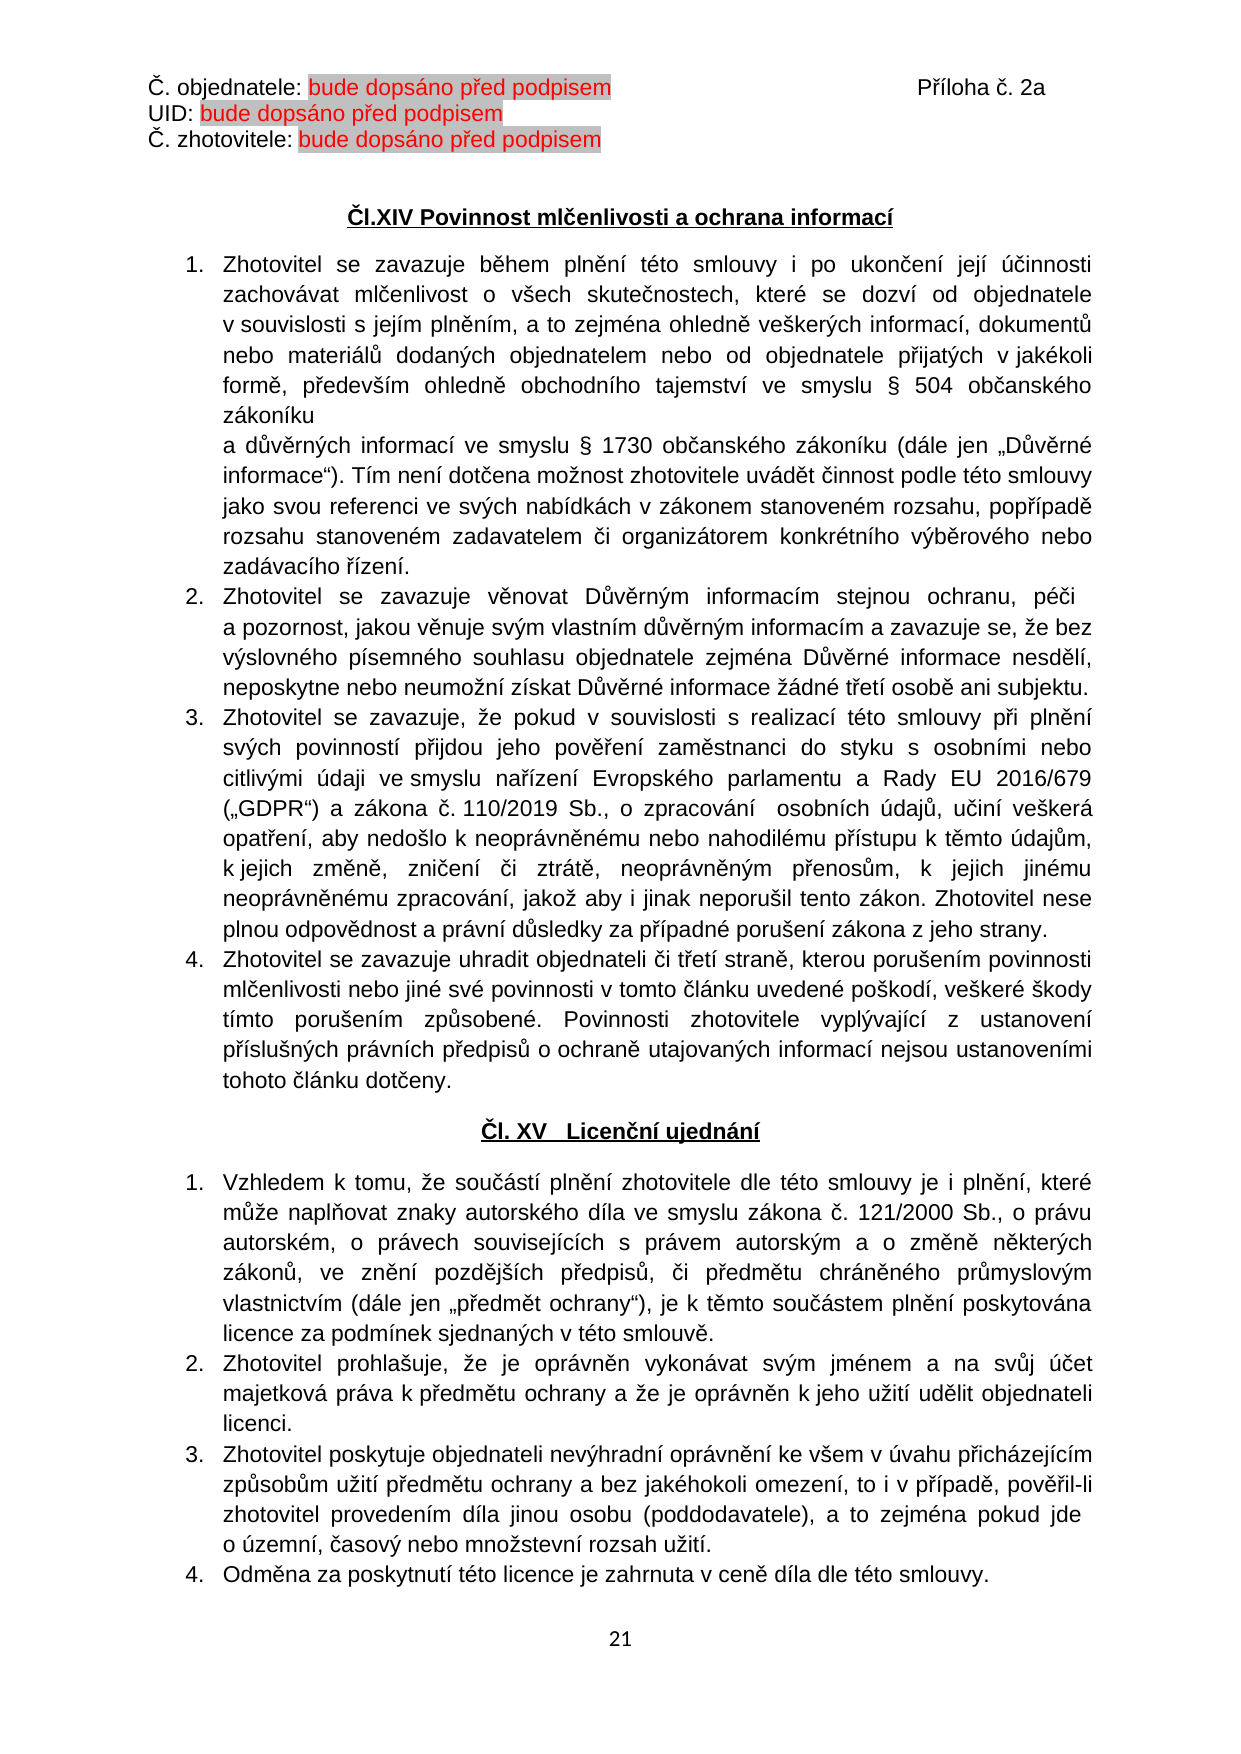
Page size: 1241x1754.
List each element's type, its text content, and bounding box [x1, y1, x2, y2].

list Odměna za poskytnutí této licence je zahrnuta v ceně díla dle této smlouvy. [185, 1561, 1093, 1588]
list Zhotovitel se zavazuje věnovat Důvěrným informacím stejnou ochranu, péči a pozornost, jakou věnuje svým vlastním důvěrným informacím a zavazuje se, že bez výslovného písemného souhlasu objednatele zejména Důvěrné informace nesdělí, neposkytne nebo neumožní získat Důvěrné informace žádné třetí osobě ani subjektu. [185, 583, 1093, 700]
list Zhotovitel se zavazuje během plnění této smlouvy i po ukončení její účinnosti zachovávat mlčenlivost o všech skutečnostech, které se dozví od objednatele v souvislosti s jejím plněním, a to zejména ohledně veškerých informací, dokumentů nebo materiálů dodaných objednatelem nebo od objednatele přijatých v jakékoli formě, především ohledně obchodního tajemství ve smyslu § 504 občanského zákoníku a důvěrných informací ve smyslu § 1730 občanského zákoníku (dále jen „Důvěrné informace“). Tím není dotčena možnost zhotovitele uvádět činnost podle této smlouvy jako svou referenci ve svých nabídkách v zákonem stanoveném rozsahu, popřípadě rozsahu stanoveném zadavatelem či organizátorem konkrétního výběrového nebo zadávacího řízení. [185, 251, 1093, 579]
text Čl. XV Licenční ujednání [148, 1118, 1093, 1144]
list Zhotovitel se zavazuje, že pokud v souvislosti s realizací této smlouvy při plnění svých povinností přijdou jeho pověření zaměstnanci do styku s osobními nebo citlivými údaji ve smyslu nařízení Evropského parlamentu a Rady EU 2016/679 („GDPR“) a zákona č. 110/2019 Sb., o zpracování osobních údajů, učiní veškerá opatření, aby nedošlo k neoprávněnému nebo nahodilému přístupu k těmto údajům, k jejich změně, zničení či ztrátě, neoprávněným přenosům, k jejich jinému neoprávněnému zpracování, jakož aby i jinak neporušil tento zákon. Zhotovitel nese plnou odpovědnost a právní důsledky za případné porušení zákona z jeho strany. [185, 704, 1093, 942]
list Zhotovitel prohlašuje, že je oprávněn vykonávat svým jménem a na svůj účet majetková práva k předmětu ochrany a že je oprávněn k jeho užití udělit objednateli licenci. [185, 1350, 1093, 1437]
list Zhotovitel poskytuje objednateli nevýhradní oprávnění ke všem v úvahu přicházejícím způsobům užití předmětu ochrany a bez jakéhokoli omezení, to i v případě, pověřil-li zhotovitel provedením díla jinou osobu (poddodavatele), a to zejména pokud jde o územní, časový nebo množstevní rozsah užití. [185, 1441, 1093, 1558]
list Vzhledem k tomu, že součástí plnění zhotovitele dle této smlouvy je i plnění, které může naplňovat znaky autorského díla ve smyslu zákona č. 121/2000 Sb., o právu autorském, o právech souvisejících s právem autorským a o změně některých zákonů, ve znění pozdějších předpisů, či předmětu chráněného průmyslovým vlastnictvím (dále jen „předmět ochrany“), je k těmto součástem plnění poskytována licence za podmínek sjednaných v této smlouvě. [185, 1169, 1093, 1346]
text Čl.XIV Povinnost mlčenlivosti a ochrana informací [148, 204, 1093, 230]
list Zhotovitel se zavazuje uhradit objednateli či třetí straně, kterou porušením povinnosti mlčenlivosti nebo jiné své povinnosti v tomto článku uvedené poškodí, veškeré škody tímto porušením způsobené. Povinnosti zhotovitele vyplývající z ustanovení příslušných právních předpisů o ochraně utajovaných informací nejsou ustanoveními tohoto článku dotčeny. [185, 946, 1093, 1093]
